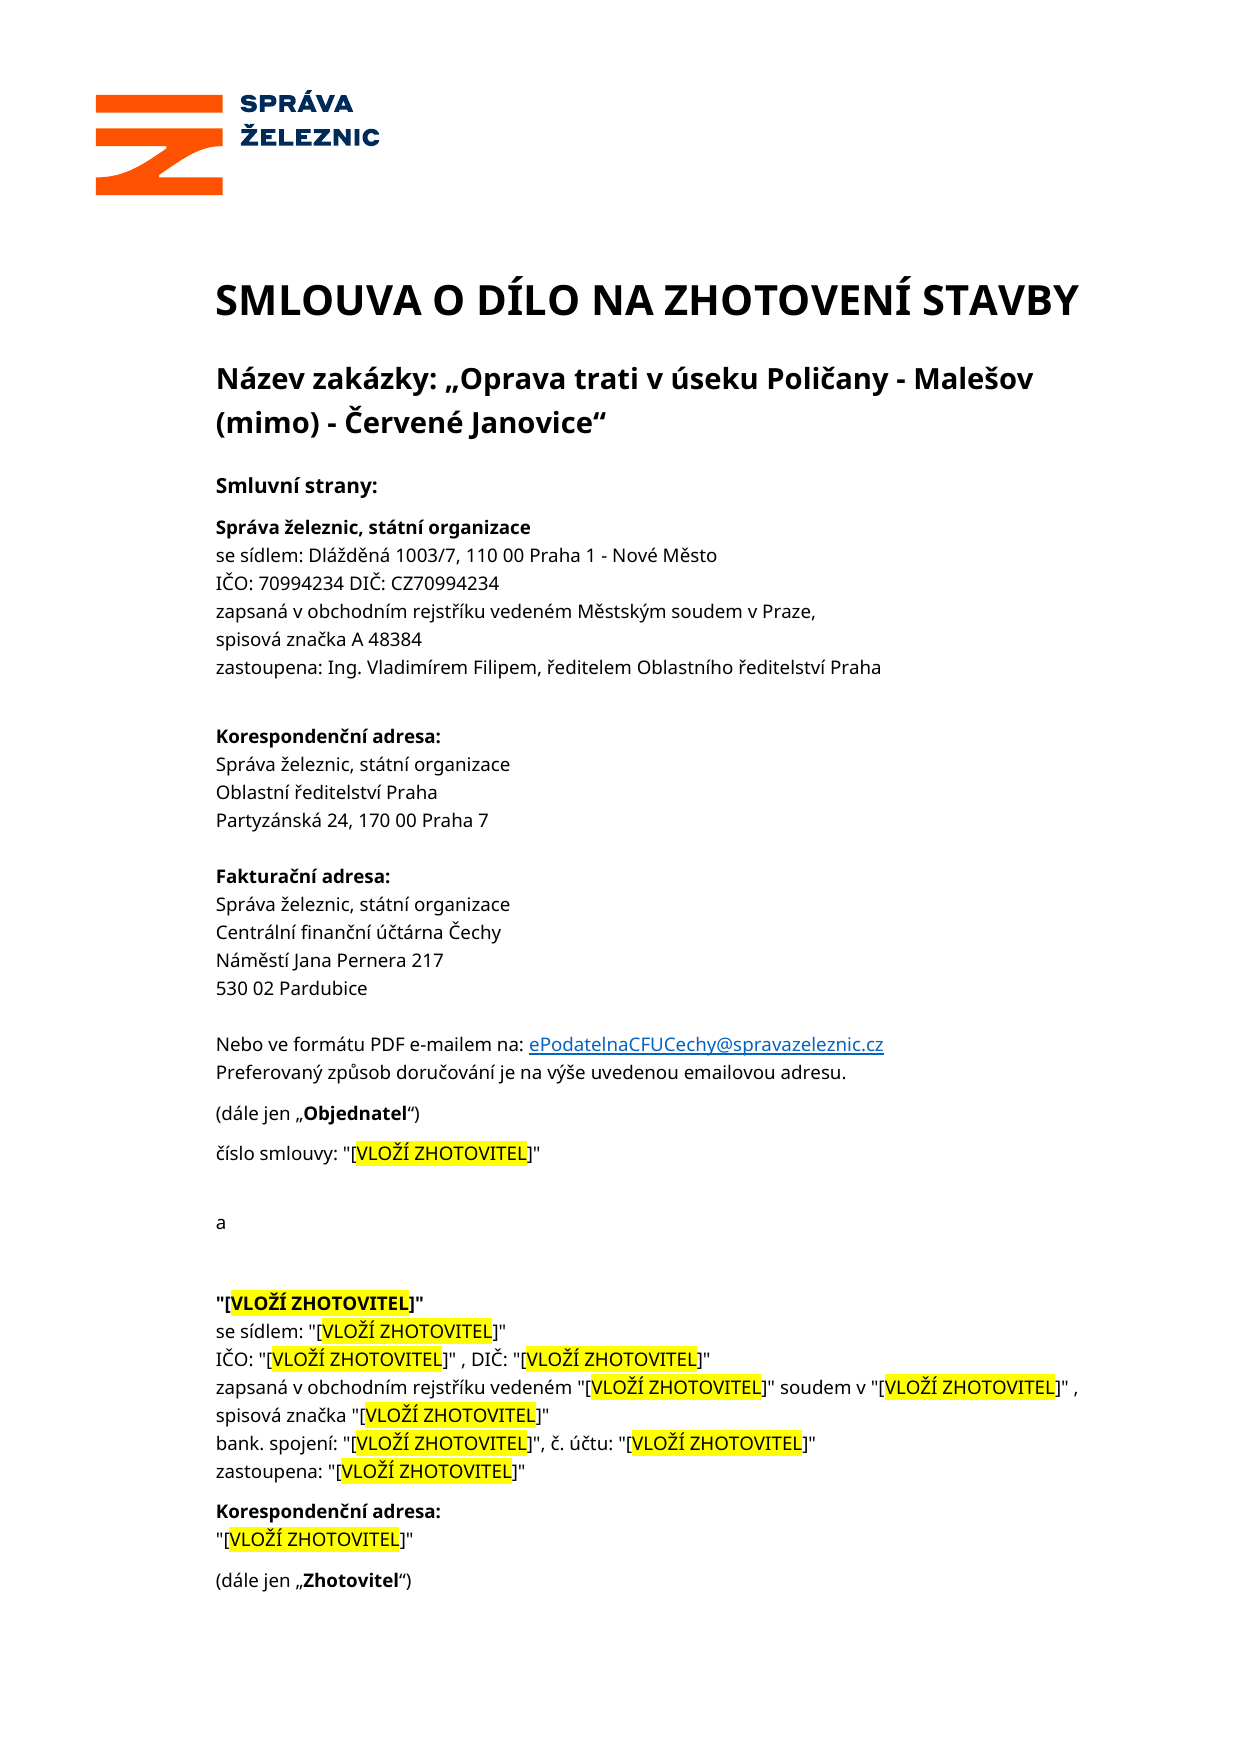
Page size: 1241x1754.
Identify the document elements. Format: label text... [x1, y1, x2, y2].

text Oblastní ředitelství Praha [216, 779, 1093, 805]
text Název zakázky: „Oprava trati v úseku Poličany - Malešov (mimo) - Červené Janovice“ [216, 358, 1093, 442]
text zapsaná v obchodním rejstříku vedeném Městským soudem v Praze, [216, 599, 1093, 624]
text "[VLOŽÍ ZHOTOVITEL]" [409, 1290, 1093, 1316]
text zapsaná v obchodním rejstříku vedeném "[VLOŽÍ ZHOTOVITEL]" soudem v "[VLOŽÍ ZHOTOVITEL]" , [216, 1374, 591, 1400]
text (dále jen „Zhotovitel“) [216, 1567, 1093, 1593]
text číslo smlouvy: "[VLOŽÍ ZHOTOVITEL]" [216, 1141, 356, 1166]
text Správa železnic, státní organizace [216, 514, 1093, 540]
text spisová značka A 48384 [216, 627, 1093, 652]
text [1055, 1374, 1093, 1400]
text SMLOUVA O DÍLO NA ZHOTOVENÍ STAVBY [216, 271, 1093, 328]
text číslo smlouvy: "[VLOŽÍ ZHOTOVITEL]" [527, 1141, 1093, 1166]
text spisová značka "[VLOŽÍ ZHOTOVITEL]" [536, 1402, 1093, 1428]
text Centrální finanční účtárna Čechy [216, 919, 1093, 945]
text "[VLOŽÍ ZHOTOVITEL]" [399, 1527, 1093, 1552]
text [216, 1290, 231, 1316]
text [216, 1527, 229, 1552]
text Správa železnic, státní organizace [216, 891, 1093, 917]
text se sídlem: "[VLOŽÍ ZHOTOVITEL]" [492, 1318, 1093, 1344]
text Korespondenční adresa: [216, 723, 1093, 749]
text Partyzánská 24, 170 00 Praha 7 [216, 807, 1093, 833]
text se sídlem: "[VLOŽÍ ZHOTOVITEL]" [216, 1318, 322, 1344]
text spisová značka "[VLOŽÍ ZHOTOVITEL]" [216, 1402, 365, 1428]
text a [216, 1209, 1093, 1234]
text Správa železnic, státní organizace [216, 751, 1093, 777]
text zastoupena: "[VLOŽÍ ZHOTOVITEL]" [216, 1458, 341, 1484]
text Korespondenční adresa: [216, 1499, 1093, 1524]
text Preferovaný způsob doručování je na výše uvedenou emailovou adresu. [216, 1059, 1093, 1085]
text (dále jen „Objednatel“) [216, 1100, 1093, 1126]
text IČO: 70994234 DIČ: CZ70994234 [216, 571, 1093, 596]
text Náměstí Jana Pernera 217 [216, 947, 1093, 973]
text 530 02 Pardubice [216, 975, 1093, 1001]
text zastoupena: Ing. Vladimírem Filipem, ředitelem Oblastního ředitelství Praha [216, 655, 1093, 680]
text Smluvní strany: [216, 471, 1093, 499]
text zastoupena: "[VLOŽÍ ZHOTOVITEL]" [512, 1458, 1093, 1484]
text IČO: "[VLOŽÍ ZHOTOVITEL]" , DIČ: "[VLOŽÍ ZHOTOVITEL]" [697, 1346, 1093, 1372]
text se sídlem: Dlážděná 1003/7, 110 00 Praha 1 - Nové Město [216, 543, 1093, 568]
text bank. spojení: "[VLOŽÍ ZHOTOVITEL]", č. účtu: "[VLOŽÍ ZHOTOVITEL]" [802, 1430, 1093, 1456]
text Fakturační adresa: [216, 863, 1093, 889]
text Nebo ve formátu PDF e-mailem na: ePodatelnaCFUCechy@spravazeleznic.cz [216, 1031, 1093, 1057]
